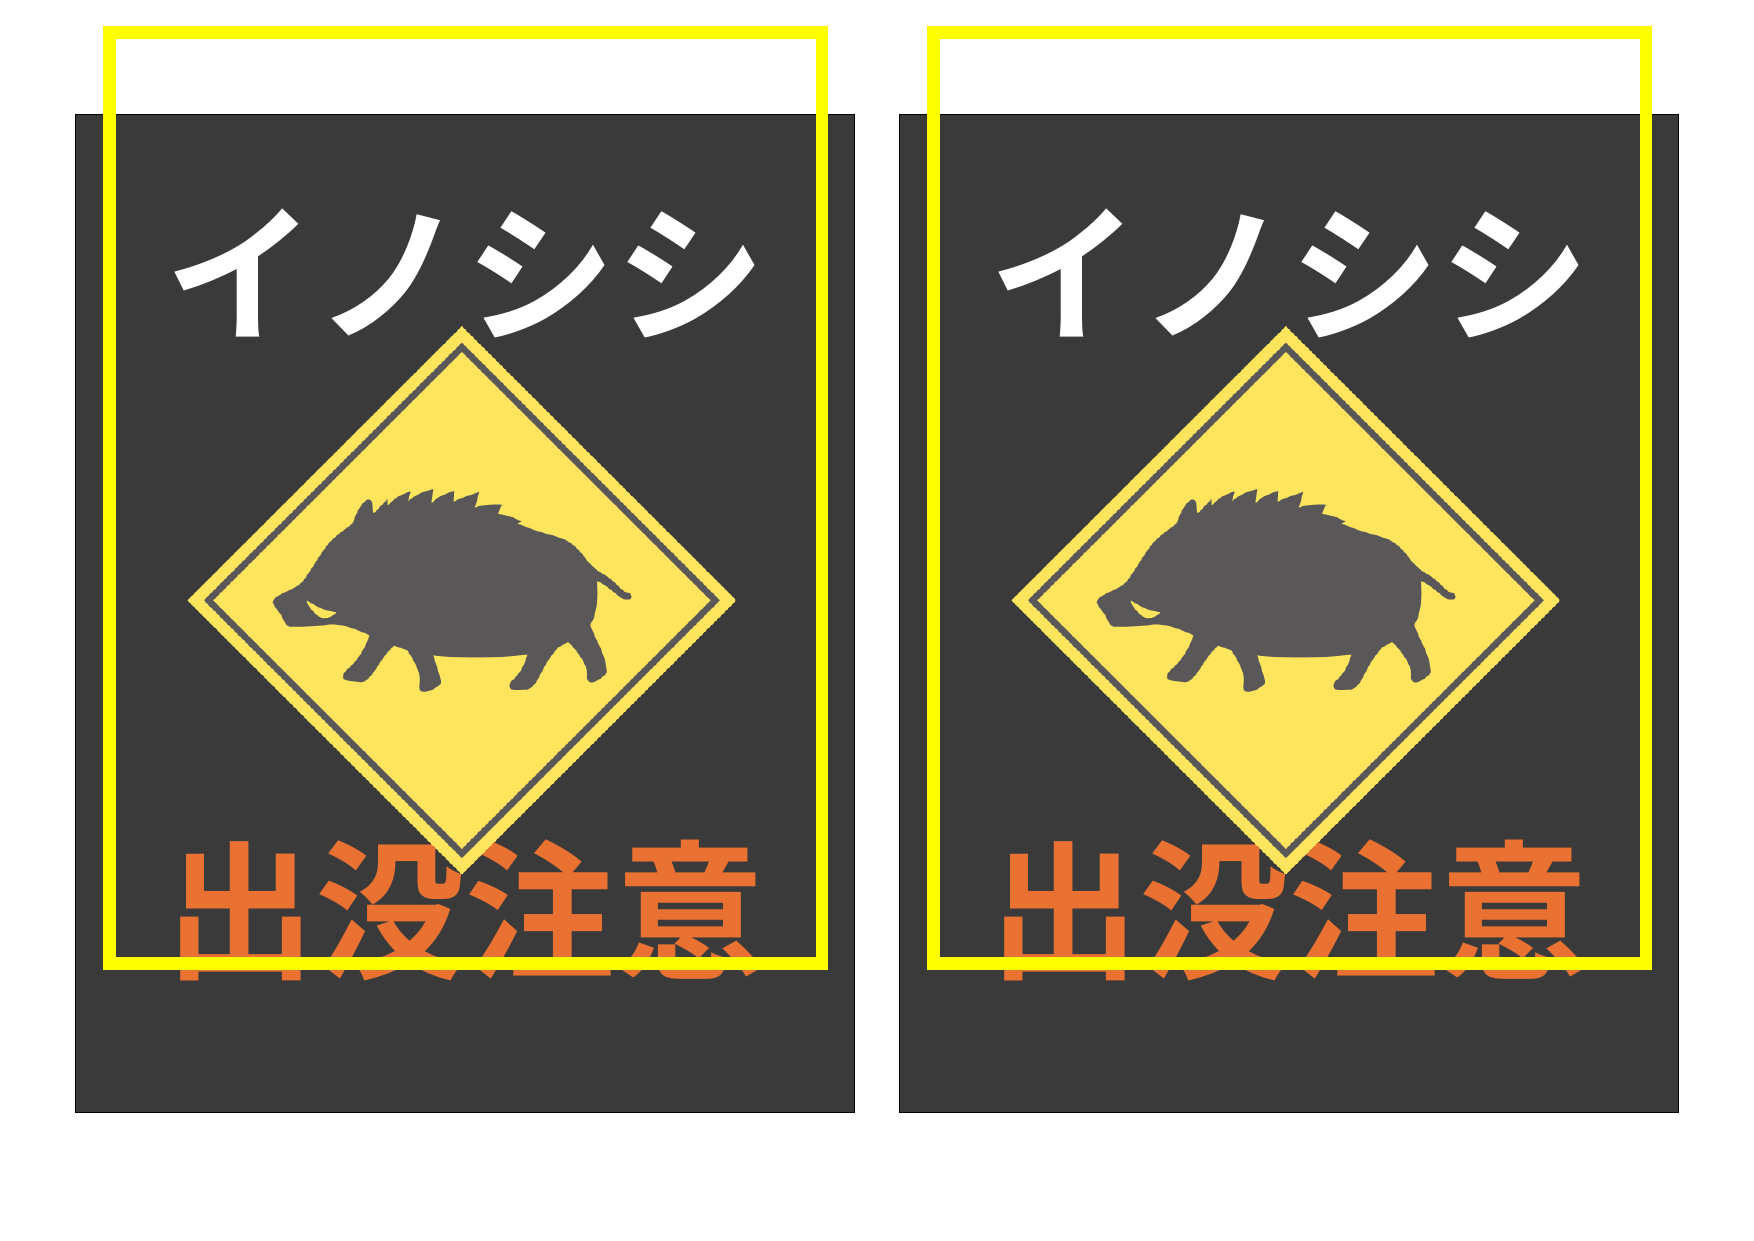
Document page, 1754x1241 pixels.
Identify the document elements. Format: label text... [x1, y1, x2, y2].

table_header イノシシ 出没注意 [900, 115, 1678, 1112]
picture [1011, 325, 1560, 875]
table_header イノシシ 出没注意 [76, 115, 854, 1112]
picture [187, 325, 736, 875]
